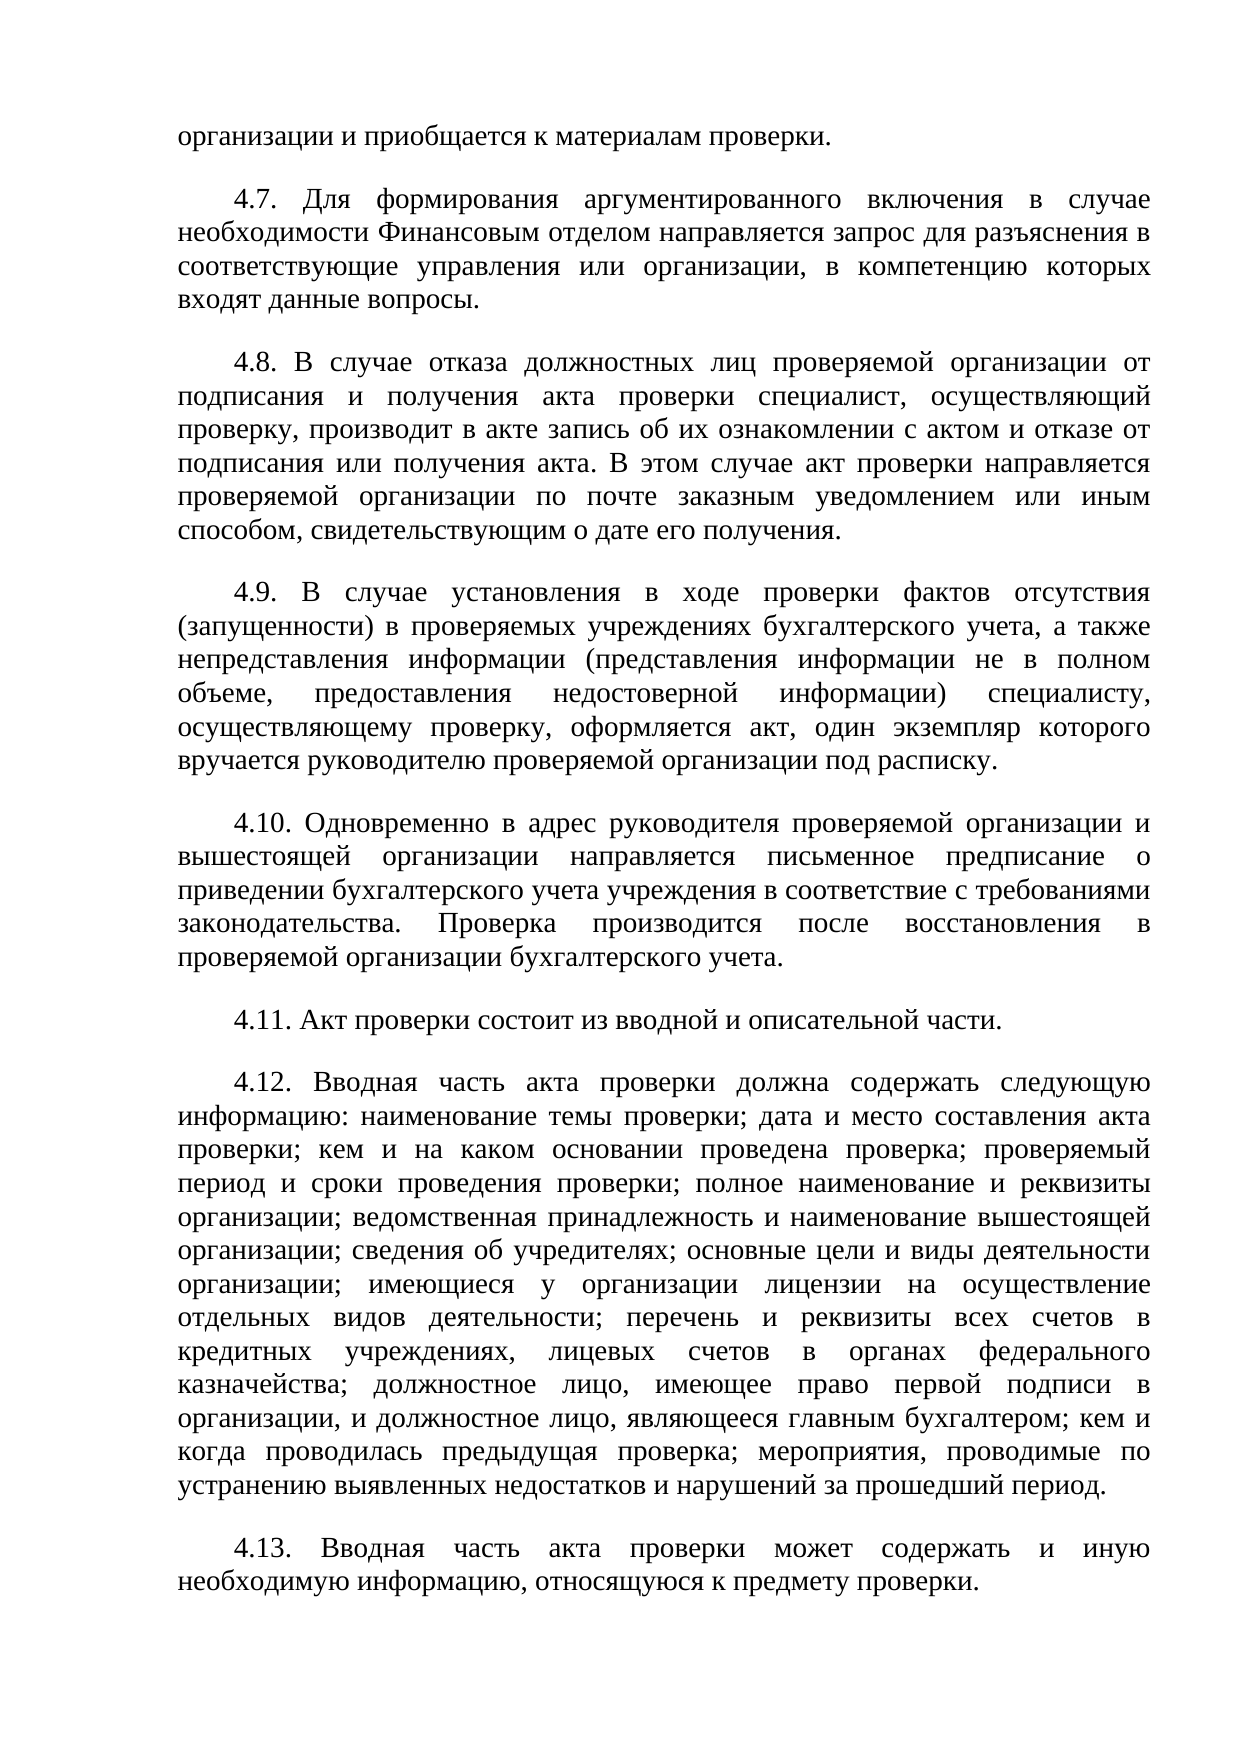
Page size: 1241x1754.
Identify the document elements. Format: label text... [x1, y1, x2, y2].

text 4.7. Для формирования аргументированного включения в случае необходимости Финансовым отделом направляется запрос для разъяснения в соответствующие управления или организации, в компетенцию которых входят данные вопросы. [177, 181, 1152, 315]
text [177, 118, 1152, 152]
text 4.12. Вводная часть акта проверки должна содержать следующую информацию: наименование темы проверки; дата и место составления акта проверки; кем и на каком основании проведена проверка; проверяемый период и сроки проведения проверки; полное наименование и реквизиты организации; ведомственная принадлежность и наименование вышестоящей организации; сведения об учредителях; основные цели и виды деятельности организации; имеющиеся у организации лицензии на осуществление отдельных видов деятельности; перечень и реквизиты всех счетов в кредитных учреждениях, лицевых счетов в органах федерального казначейства; должностное лицо, имеющее право первой подписи в организации, и должностное лицо, являющееся главным бухгалтером; кем и когда проводилась предыдущая проверка; мероприятия, проводимые по устранению выявленных недостатков и нарушений за прошедший период. [177, 1064, 1152, 1501]
text 4.8. В случае отказа должностных лиц проверяемой организации от подписания и получения акта проверки специалист, осуществляющий проверку, производит в акте запись об их ознакомлении с актом и отказе от подписания или получения акта. В этом случае акт проверки направляется проверяемой организации по почте заказным уведомлением или иным способом, свидетельствующим о дате его получения. [177, 344, 1152, 545]
text 4.13. Вводная часть акта проверки может содержать и иную необходимую информацию, относящуюся к предмету проверки. [177, 1530, 1152, 1597]
text 4.10. Одновременно в адрес руководителя проверяемой организации и вышестоящей организации направляется письменное предписание о приведении бухгалтерского учета учреждения в соответствие с требованиями законодательства. Проверка производится после восстановления в проверяемой организации бухгалтерского учета. [177, 805, 1152, 973]
text 4.11. Акт проверки состоит из вводной и описательной части. [177, 1002, 1152, 1035]
text 4.9. В случае установления в ходе проверки фактов отсутствия (запущенности) в проверяемых учреждениях бухгалтерского учета, а также непредставления информации (представления информации не в полном объеме, предоставления недостоверной информации) специалисту, осуществляющему проверку, оформляется акт, один экземпляр которого вручается руководителю проверяемой организации под расписку. [177, 574, 1152, 776]
